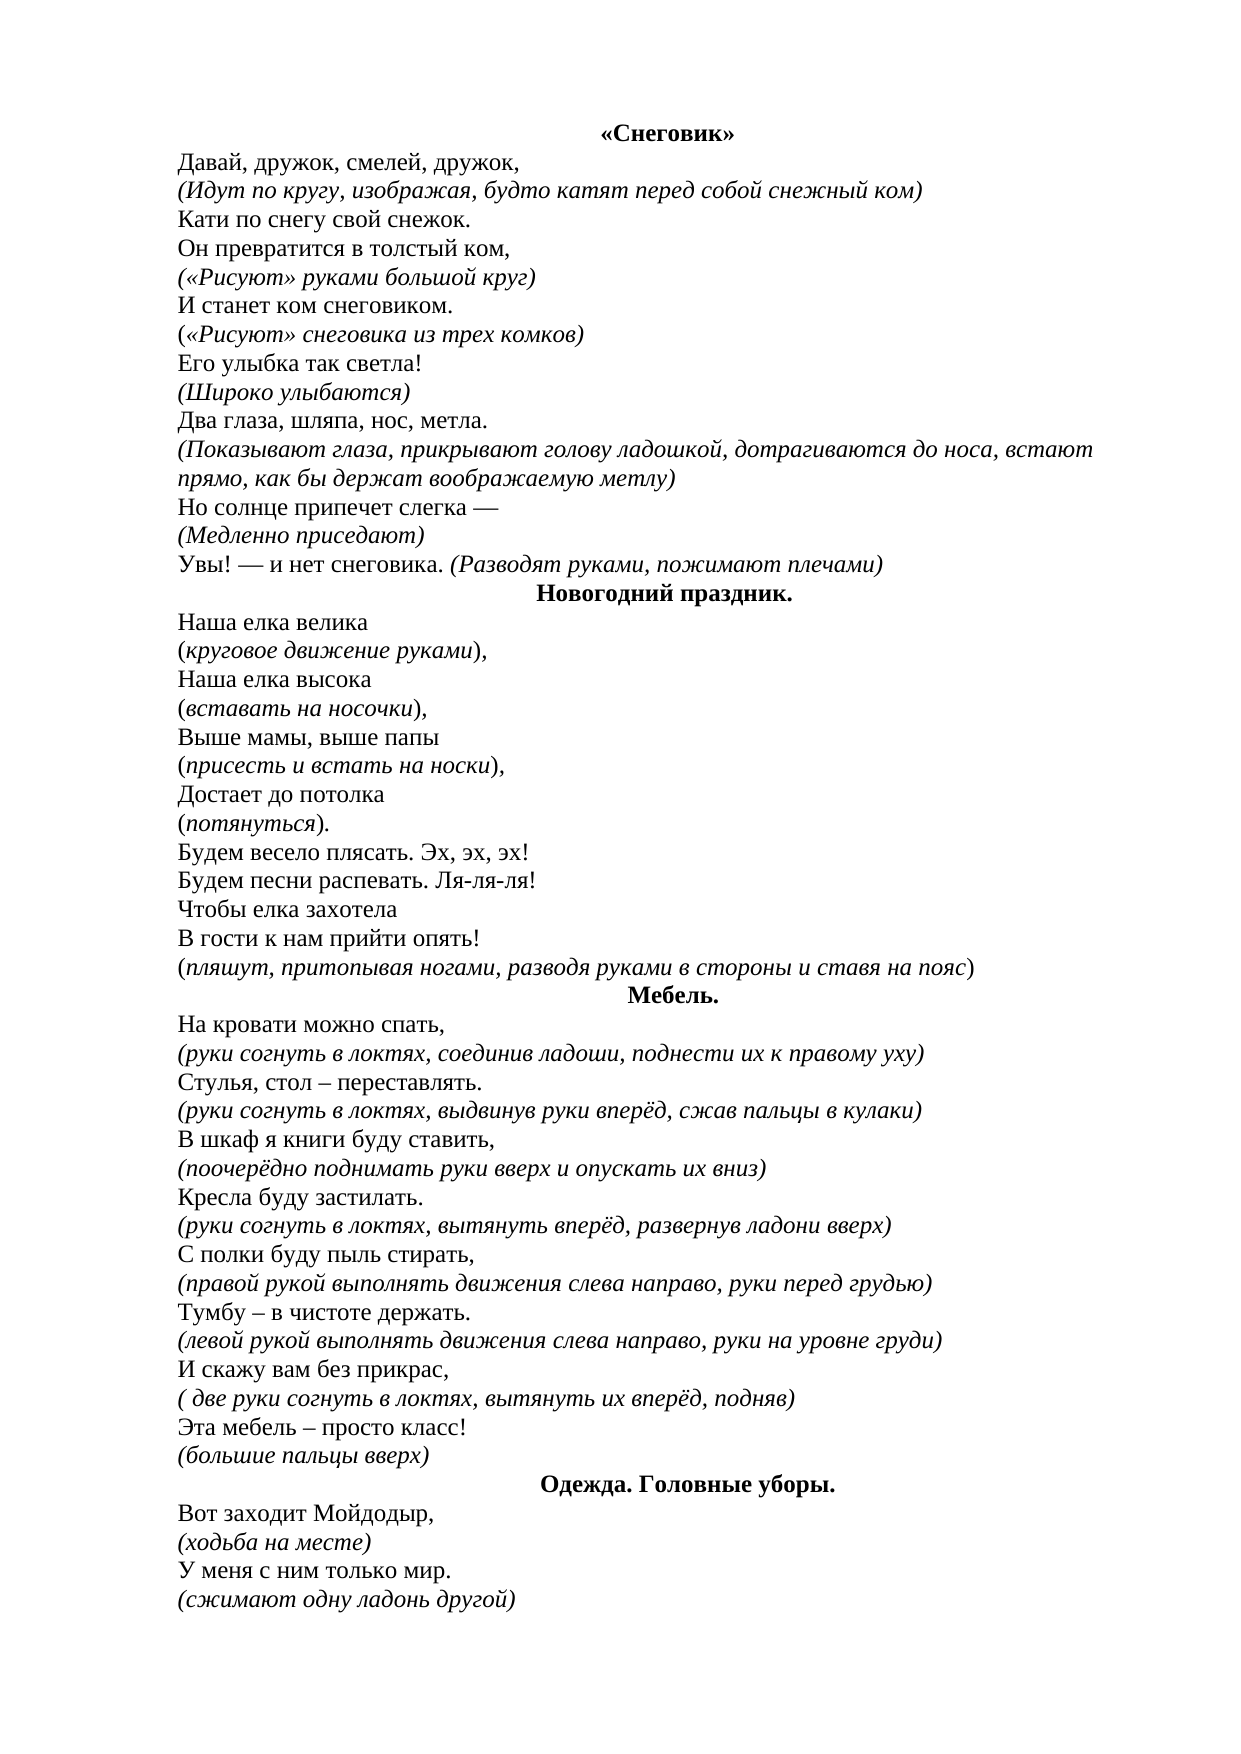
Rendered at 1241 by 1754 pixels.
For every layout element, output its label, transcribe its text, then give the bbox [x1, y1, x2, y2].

text Стулья, стол – переставлять. [177, 1067, 1152, 1096]
text (правой рукой выполнять движения слева направо, руки перед грудью) [177, 1268, 1152, 1297]
text Кресла буду застилать. [177, 1182, 1152, 1211]
text Два глаза, шляпа, нос, метла. [177, 406, 1152, 434]
text Эта мебель – просто класс! [177, 1412, 1152, 1441]
text (большие пальцы вверх) [177, 1441, 1152, 1469]
text (поочерёдно поднимать руки вверх и опускать их вниз) [177, 1153, 1152, 1182]
text (присесть и встать на носки), [177, 751, 1152, 779]
text Наша елка высока [177, 664, 1152, 693]
text (левой рукой выполнять движения слева направо, руки на уровне груди) [177, 1326, 1152, 1354]
text (вставать на носочки), [177, 693, 1152, 722]
text Вот заходит Мойдодыр, [177, 1498, 1152, 1527]
text (потянуться). [177, 808, 1152, 837]
text И станет ком снеговиком. [177, 291, 1152, 319]
text Новогодний праздник. [177, 578, 1152, 607]
text Кати по снегу свой снежок. [177, 204, 1152, 233]
text (круговое движение руками), [177, 636, 1152, 664]
text Мебель. [177, 981, 1152, 1009]
text (ходьба на месте) [177, 1527, 1152, 1556]
text Давай, дружок, смелей, дружок, [177, 147, 1152, 176]
text Он превратится в толстый ком, [177, 233, 1152, 262]
text В гости к нам прийти опять! [177, 923, 1152, 952]
text Будем песни распевать. Ля-ля-ля! [177, 866, 1152, 894]
text «Снеговик» [177, 118, 1152, 147]
text (Широко улыбаются) [177, 377, 1152, 406]
text (руки согнуть в локтях, соединив ладоши, поднести их к правому уху) [177, 1038, 1152, 1067]
text («Рисуют» руками большой круг) [177, 262, 1152, 291]
text (пляшут, притопывая ногами, разводя руками в стороны и ставя на пояс) [177, 952, 1152, 981]
text У меня с ним только мир. [177, 1556, 1152, 1584]
text Одежда. Головные уборы. [177, 1469, 1152, 1498]
text С полки буду пыль стирать, [177, 1239, 1152, 1268]
text Тумбу – в чистоте держать. [177, 1297, 1152, 1326]
text (руки согнуть в локтях, выдвинув руки вперёд, сжав пальцы в кулаки) [177, 1096, 1152, 1124]
text (Идут по кругу, изображая, будто катят перед собой снежный ком) [177, 176, 1152, 204]
text («Рисуют» снеговика из трех комков) [177, 319, 1152, 348]
text (руки согнуть в локтях, вытянуть вперёд, развернув ладони вверх) [177, 1211, 1152, 1239]
text Чтобы елка захотела [177, 894, 1152, 923]
text (Показывают глаза, прикрывают голову ладошкой, дотрагиваются до носа, встают прямо, как бы держат воображаемую метлу) [177, 434, 1152, 492]
text Выше мамы, выше папы [177, 722, 1152, 751]
text Наша елка велика [177, 607, 1152, 636]
text (Медленно приседают) [177, 521, 1152, 549]
text И скажу вам без прикрас, [177, 1354, 1152, 1383]
text В шкаф я книги буду ставить, [177, 1124, 1152, 1153]
text Достает до потолка [177, 779, 1152, 808]
text Его улыбка так светла! [177, 348, 1152, 377]
text Будем весело плясать. Эх, эх, эх! [177, 837, 1152, 866]
text Но солнце припечет слегка — [177, 492, 1152, 521]
text Увы! — и нет снеговика. (Разводят руками, пожимают плечами) [177, 549, 1152, 578]
text (сжимают одну ладонь другой) [177, 1584, 1152, 1613]
text ( две руки согнуть в локтях, вытянуть их вперёд, подняв) [177, 1383, 1152, 1412]
text На кровати можно спать, [177, 1009, 1152, 1038]
